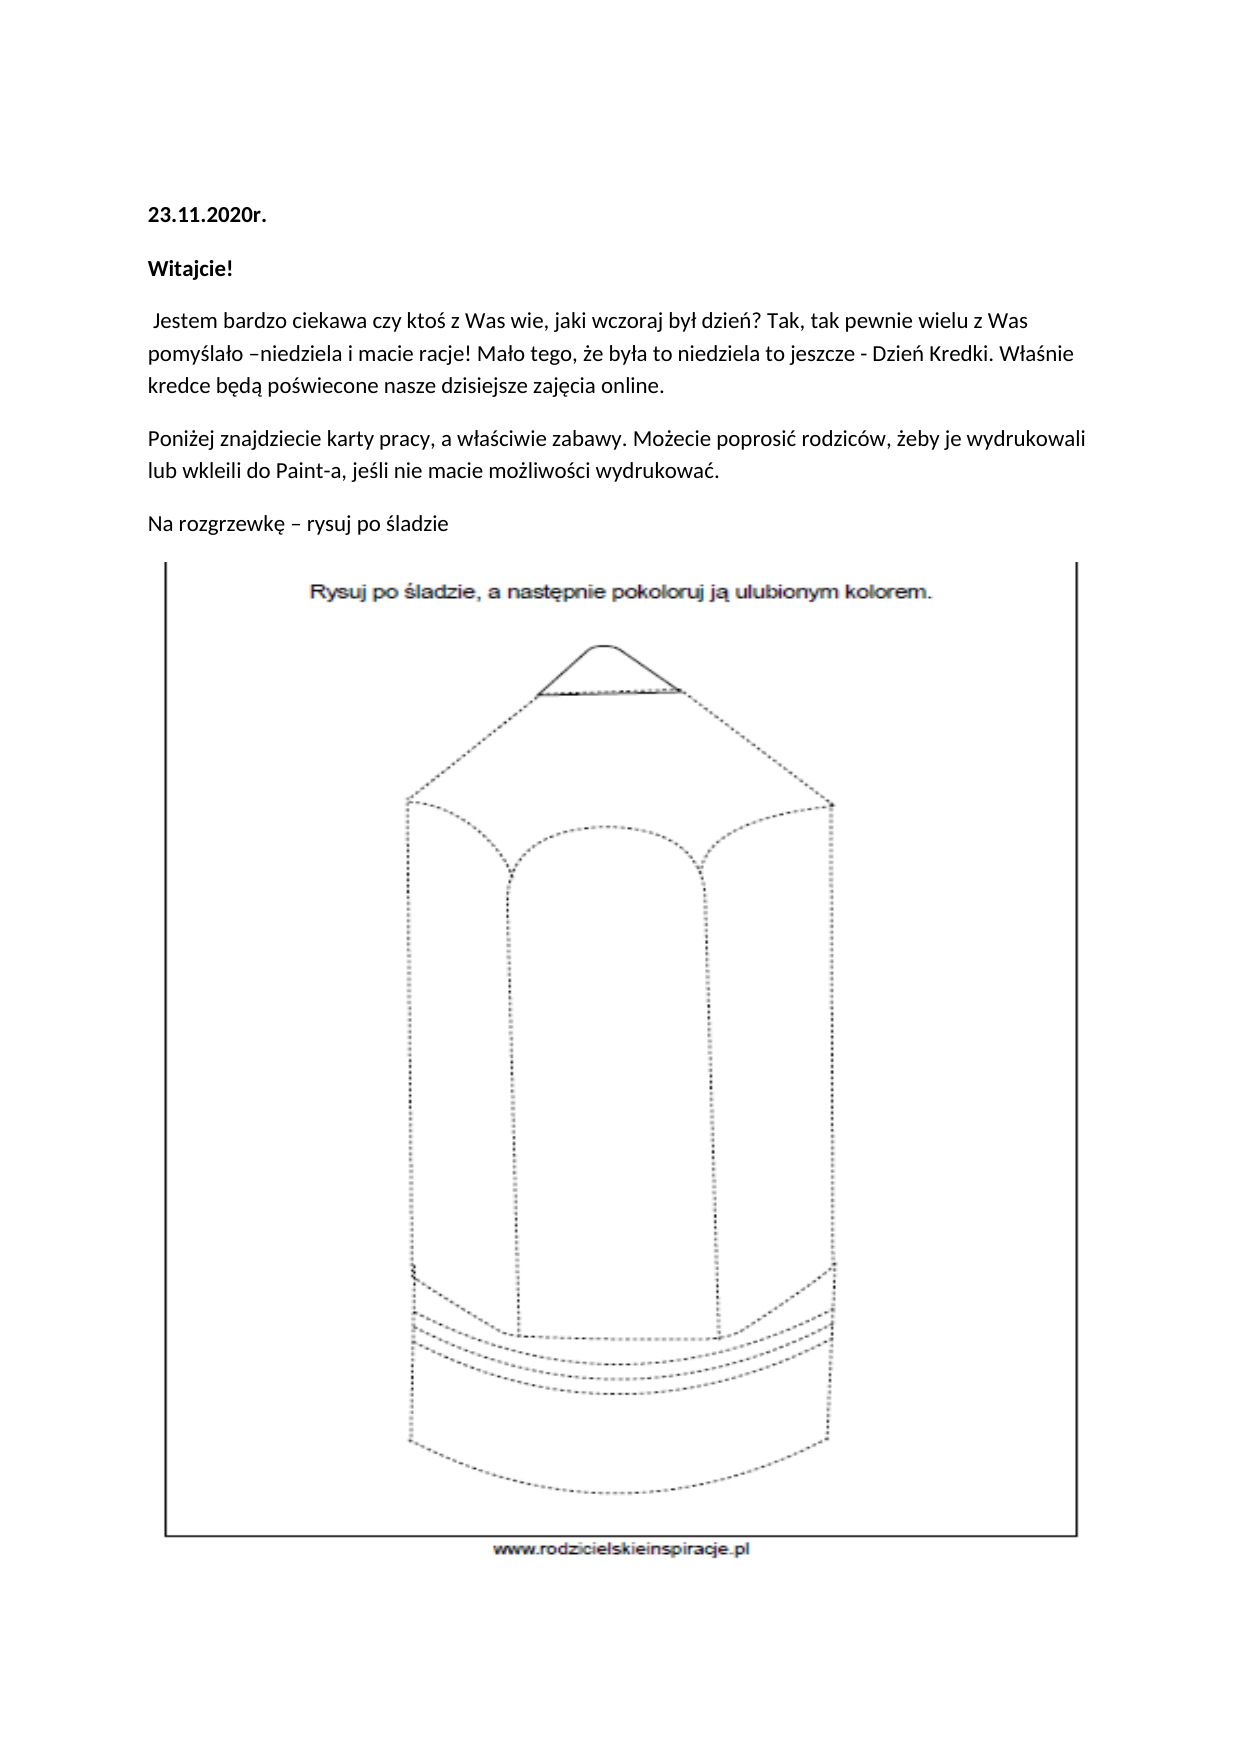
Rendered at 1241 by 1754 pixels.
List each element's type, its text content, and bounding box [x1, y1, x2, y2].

text Witajcie! [148, 254, 1093, 282]
text Poniżej znajdziecie karty pracy, a właściwie zabawy. Możecie poprosić rodziców, żeby je wydrukowali lub wkleili do Paint-a, jeśli nie macie możliwości wydrukować. [148, 424, 1093, 484]
text Jestem bardzo ciekawa czy ktoś z Was wie, jaki wczoraj był dzień? Tak, tak pewnie wielu z Was pomyślało –niedziela i macie racje! Mało tego, że była to niedziela to jeszcze - Dzień Kredki. Właśnie kredce będą poświecone nasze dzisiejsze zajęcia online. [148, 307, 1093, 399]
picture [147, 562, 1092, 1568]
text 23.11.2020r. [148, 201, 1093, 229]
text Na rozgrzewkę – rysuj po śladzie [148, 509, 1093, 537]
